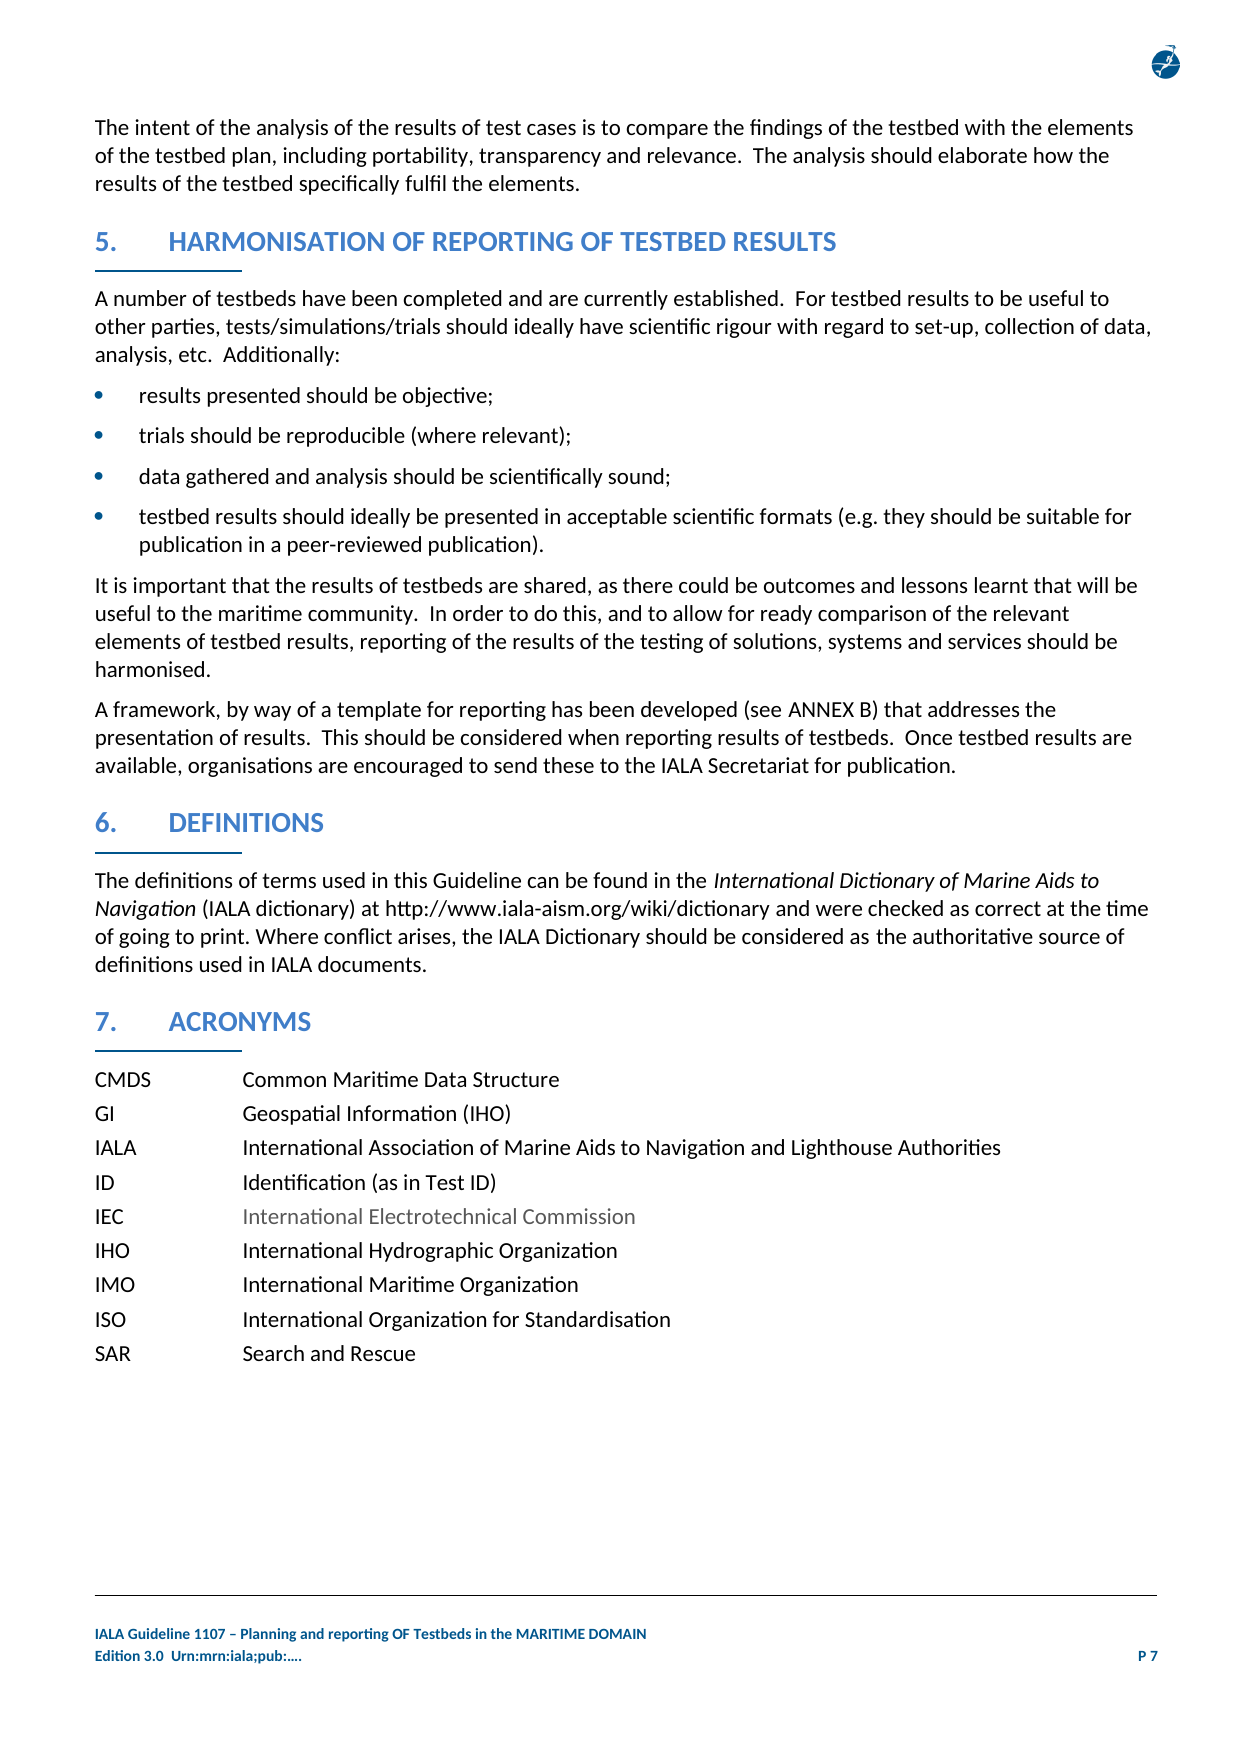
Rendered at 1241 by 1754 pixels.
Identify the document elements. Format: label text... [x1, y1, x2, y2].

text A number of testbeds have been completed and are currently established. For testbed results to be useful to other parties, tests/simulations/trials should ideally have scientific rigour with regard to set-up, collection of data, analysis, etc. Additionally: [94, 284, 1157, 368]
text testbed results should ideally be presented in acceptable scientific formats (e.g. they should be suitable for publication in a peer-reviewed publication). [94, 502, 1157, 558]
text ID Identification (as in Test ID) [94, 1168, 1157, 1196]
text trials should be reproducible (where relevant); [94, 421, 1157, 449]
text The definitions of terms used in this Guideline can be found in the International Dictionary of Marine Aids to Navigation (IALA dictionary) at http://www.iala-aism.org/wiki/dictionary and were checked as correct at the time of going to print. Where conflict arises, the IALA Dictionary should be considered as the authoritative source of definitions used in IALA documents. [94, 866, 1157, 978]
text IEC International Electrotechnical Commission [94, 1202, 1157, 1230]
text It is important that the results of testbeds are shared, as there could be outcomes and lessons learnt that will be useful to the maritime community. In order to do this, and to allow for ready comparison of the relevant elements of testbed results, reporting of the results of the testing of solutions, systems and services should be harmonised. [94, 571, 1157, 683]
text A framework, by way of a template for reporting has been developed (see ANNEX B) that addresses the presentation of results. This should be considered when reporting results of testbeds. Once testbed results are available, organisations are encouraged to send these to the IALA Secretariat for publication. [94, 696, 1157, 779]
text IHO International Hydrographic Organization [94, 1236, 1157, 1264]
text data gathered and analysis should be scientifically sound; [94, 462, 1157, 490]
text IMO International Maritime Organization [94, 1271, 1157, 1299]
text results presented should be objective; [94, 381, 1157, 409]
text SAR Search and Rescue [94, 1339, 1157, 1367]
text The intent of the analysis of the results of test cases is to compare the findings of the testbed with the elements of the testbed plan, including portability, transparency and relevance. The analysis should elaborate how the results of the testbed specifically fulfil the elements. [94, 113, 1157, 198]
picture [1120, 0, 1239, 114]
text IALA International Association of Marine Aids to Navigation and Lighthouse Authorities [94, 1133, 1157, 1162]
subtitle DEFINITIONS [94, 804, 1157, 840]
subtitle ACRONYMS [94, 1003, 1157, 1039]
text CMDS Common Maritime Data Structure [94, 1065, 1157, 1093]
subtitle HARMONISATION OF REPORTING OF TESTBED RESULTS [94, 223, 1157, 258]
text ISO International Organization for Standardisation [94, 1305, 1157, 1333]
text GI Geospatial Information (IHO) [94, 1099, 1157, 1127]
